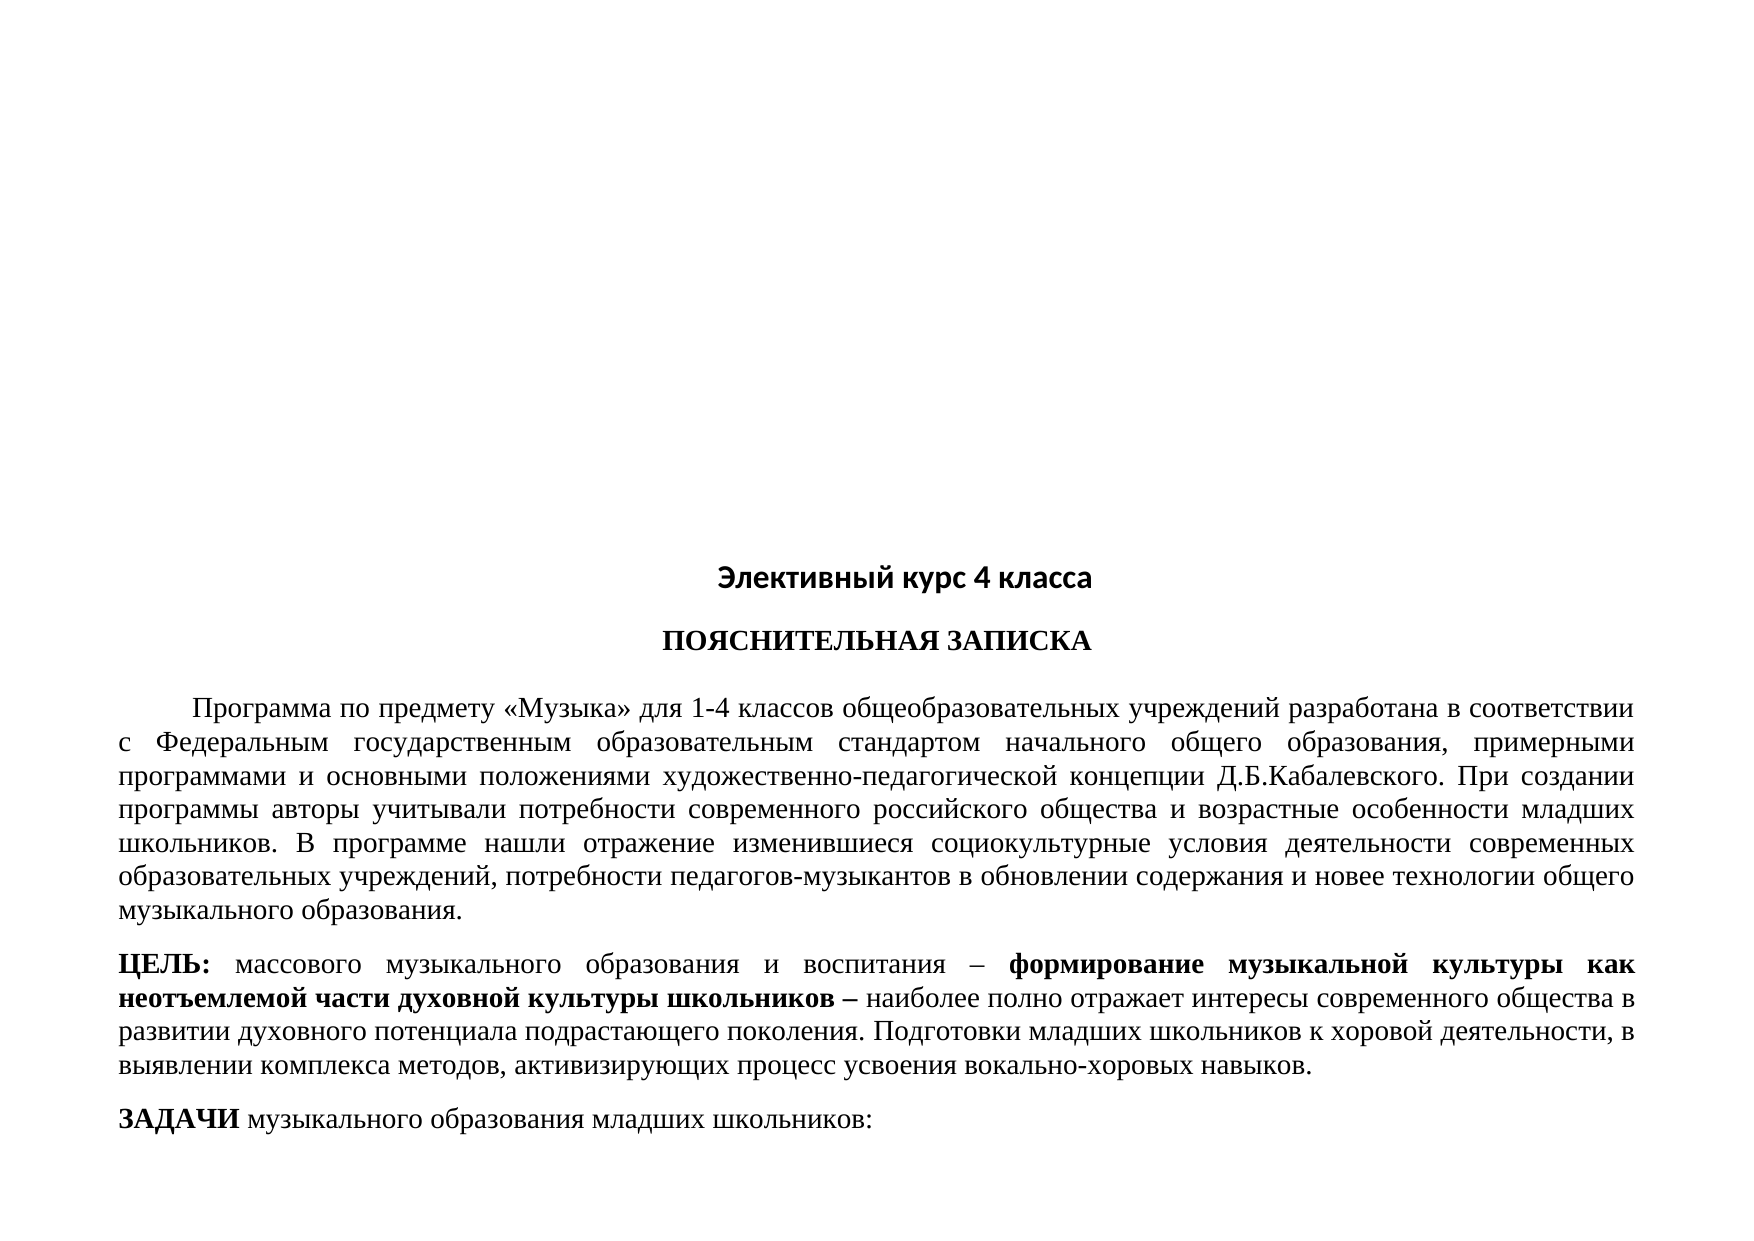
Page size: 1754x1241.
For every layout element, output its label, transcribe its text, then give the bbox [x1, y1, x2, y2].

text Элективный курс 4 класса [118, 556, 1636, 597]
text ПОЯСНИТЕЛЬНАЯ ЗАПИСКА [118, 623, 1636, 657]
text Программа по предмету «Музыка» для 1-4 классов общеобразовательных учреждений разработана в соответствии с Федеральным государственным образовательным стандартом начального общего образования, примерными программами и основными положениями художественно-педагогической концепции Д.Б.Кабалевского. При создании программы авторы учитывали потребности современного российского общества и возрастные особенности младших школьников. В программе нашли отражение изменившиеся социокультурные условия деятельности современных образовательных учреждений, потребности педагогов-музыкантов в обновлении содержания и новее технологии общего музыкального образования. [118, 691, 1636, 925]
text ЗАДАЧИ музыкального образования младших школьников: [118, 1101, 1636, 1135]
text ЦЕЛЬ: массового музыкального образования и воспитания – формирование музыкальной культуры как неотъемлемой части духовной культуры школьников – наиболее полно отражает интересы современного общества в развитии духовного потенциала подрастающего поколения. Подготовки младших школьников к хоровой деятельности, в выявлении комплекса методов, активизирующих процесс усвоения вокально-хоровых навыков. [118, 946, 1636, 1080]
